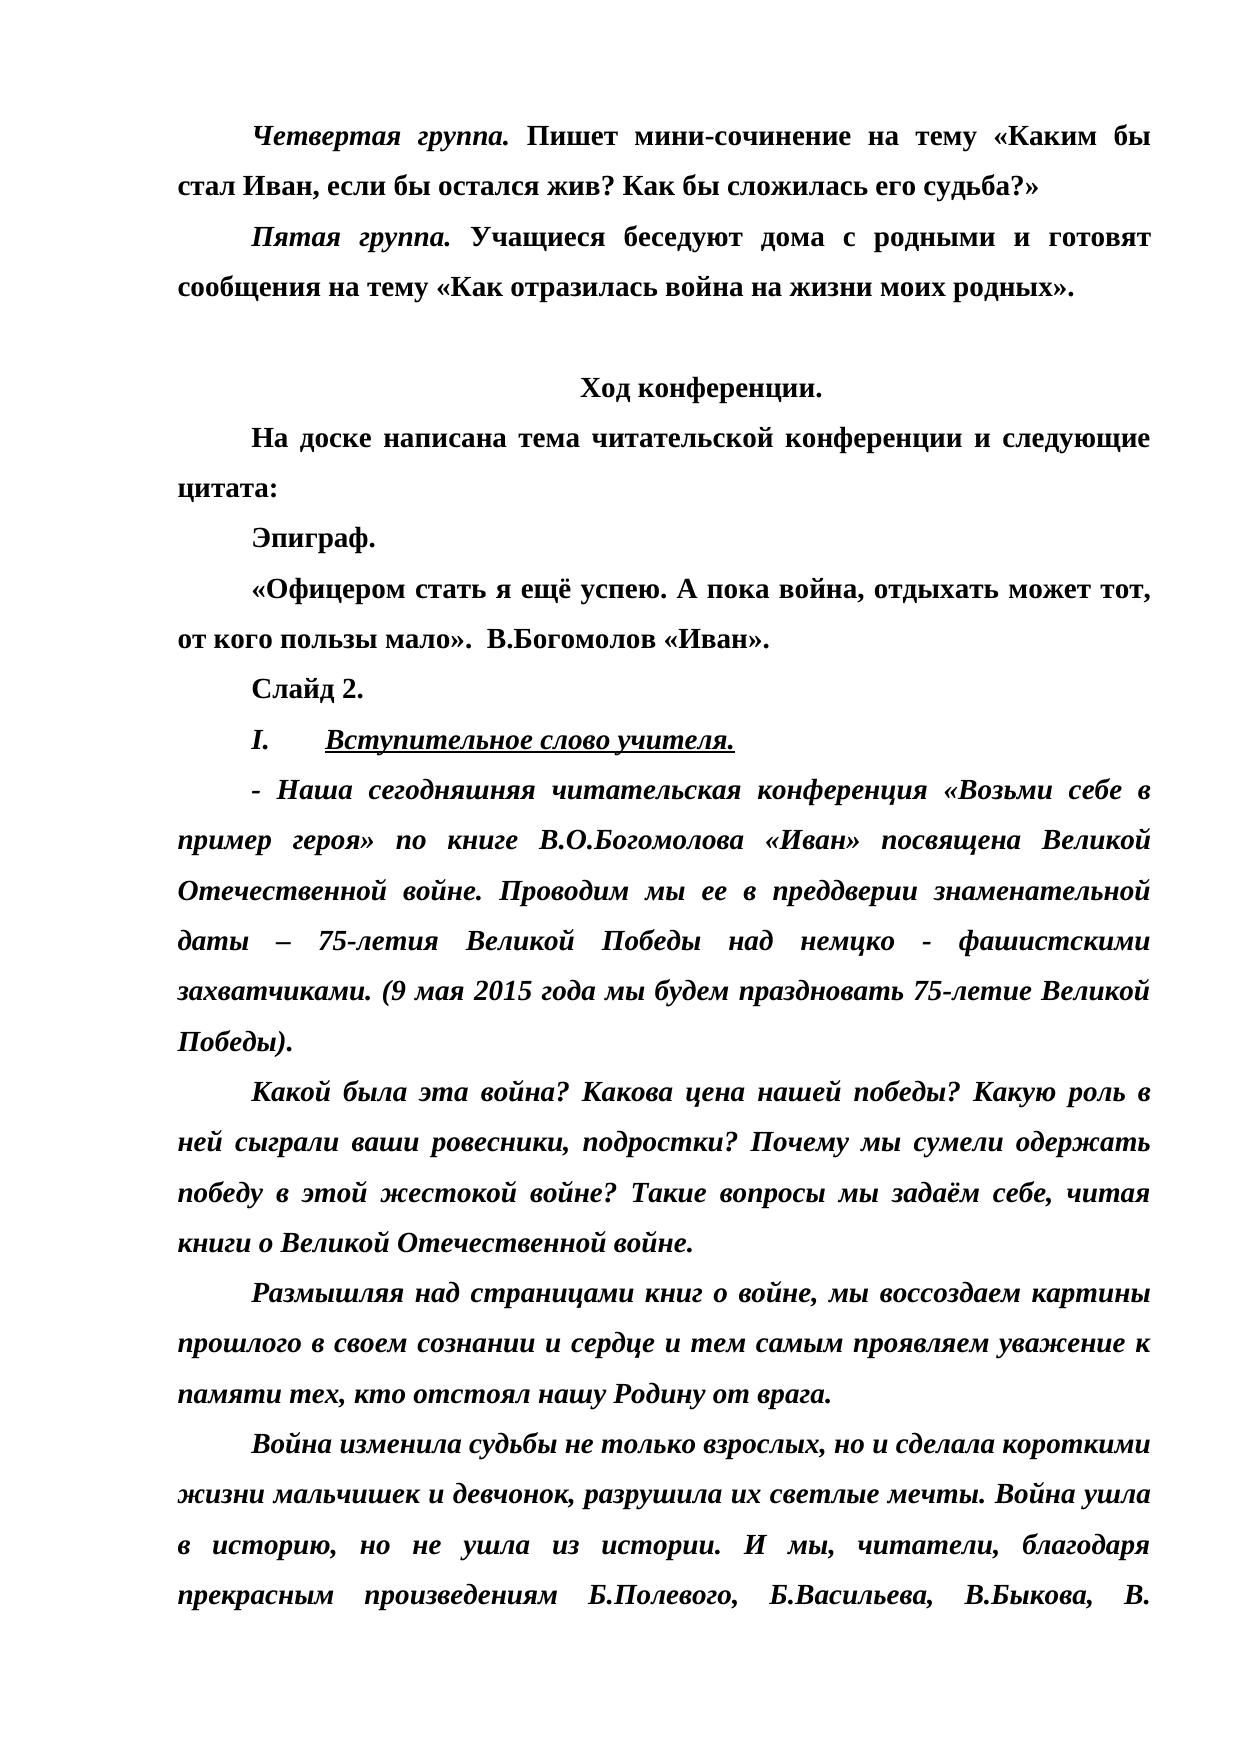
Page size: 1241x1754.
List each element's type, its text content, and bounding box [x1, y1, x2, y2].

text На доске написана тема читательской конференции и следующие цитата: [177, 420, 1152, 504]
list Вступительное слово учителя. [177, 722, 1152, 755]
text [177, 1426, 1152, 1611]
text Четвертая группа. Пишет мини-сочинение на тему «Каким бы стал Иван, если бы остался жив? Как бы сложилась его судьба?» [177, 118, 1152, 202]
text «Офицером стать я ещё успею. А пока война, отдыхать может тот, от кого пользы мало». В.Богомолов «Иван». [177, 571, 1152, 655]
text Пятая группа. Учащиеся беседуют дома с родными и готовят сообщения на тему «Как отразилась война на жизни моих родных». [177, 219, 1152, 303]
text Эпиграф. [177, 521, 1152, 554]
text Размышляя над страницами книг о войне, мы воссоздаем картины прошлого в своем сознании и сердце и тем самым проявляем уважение к памяти тех, кто отстоял нашу Родину от врага. [177, 1275, 1152, 1409]
text Ход конференции. [177, 370, 1152, 403]
text - Наша сегодняшняя читательская конференция «Возьми себе в пример героя» по книге В.О.Богомолова «Иван» посвящена Великой Отечественной войне. Проводим мы ее в преддверии знаменательной даты – 75-летия Великой Победы над немцко - фашистскими захватчиками. (9 мая 2015 года мы будем праздновать 75-летие Великой Победы). [177, 772, 1152, 1057]
text Слайд 2. [177, 672, 1152, 705]
text Какой была эта война? Какова цена нашей победы? Какую роль в ней сыграли ваши ровесники, подростки? Почему мы сумели одержать победу в этой жестокой войне? Такие вопросы мы задаём себе, читая книги о Великой Отечественной войне. [177, 1074, 1152, 1258]
